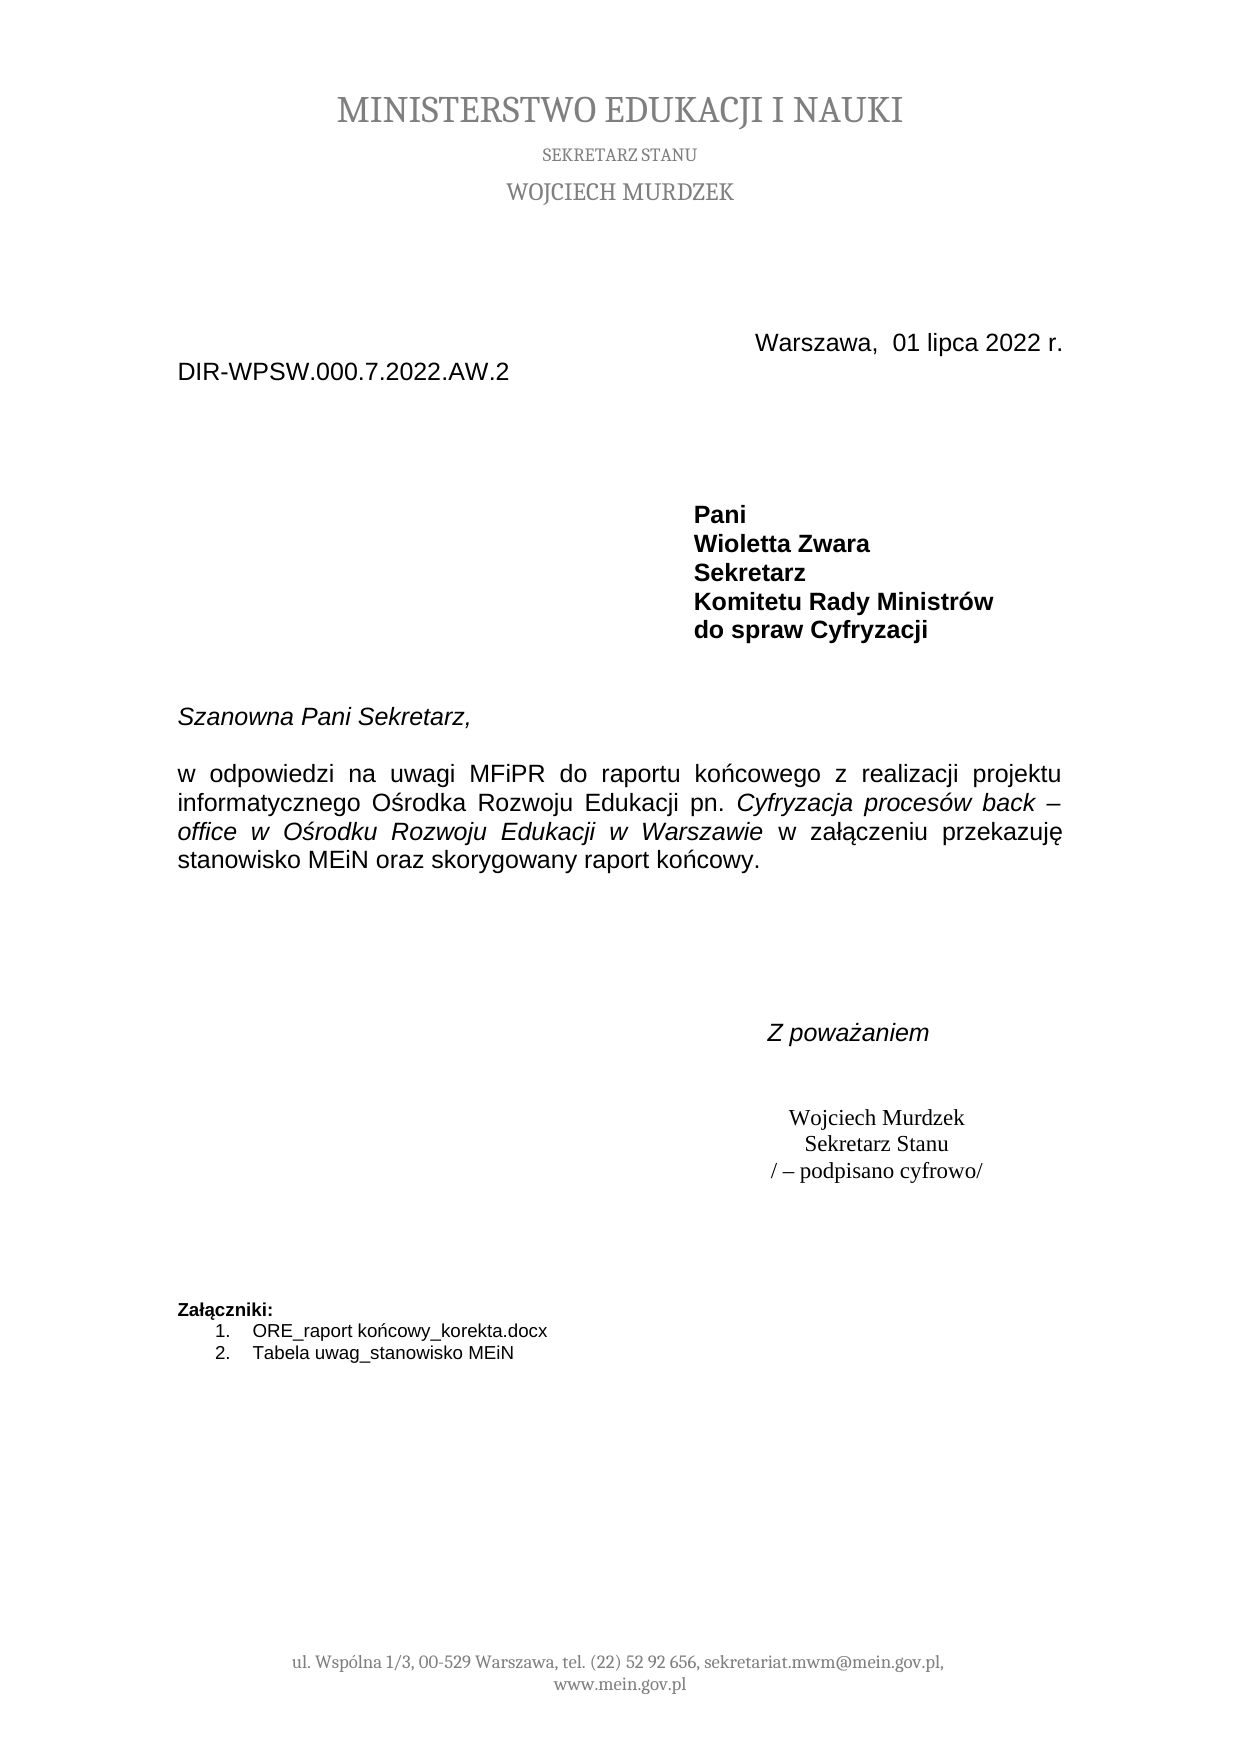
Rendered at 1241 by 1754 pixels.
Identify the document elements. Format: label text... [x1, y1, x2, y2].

text Wioletta Zwara [693, 529, 1063, 558]
text Załączniki: [177, 1298, 1063, 1320]
text do spraw Cyfryzacji [693, 615, 1063, 644]
text Komitetu Rady Ministrów [693, 587, 1063, 615]
text Pani [693, 500, 1063, 529]
text Z poważaniem [693, 1018, 1063, 1047]
text Warszawa, 01 lipca 2022 r. [177, 328, 1063, 357]
text Sekretarz [693, 558, 1063, 587]
text DIR-WPSW.000.7.2022.AW.2 [177, 357, 1063, 385]
text w odpowiedzi na uwagi MFiPR do raportu końcowego z realizacji projektu informatycznego Ośrodka Rozwoju Edukacji pn. Cyfryzacja procesów back – office w Ośrodku Rozwoju Edukacji w Warszawie w załączeniu przekazuję stanowisko MEiN oraz skorygowany raport końcowy. [177, 759, 1063, 874]
list Tabela uwag_stanowisko MEiN [215, 1342, 1063, 1363]
list ORE_raport końcowy_korekta.docx [215, 1320, 1063, 1342]
text Szanowna Pani Sekretarz, [177, 702, 1063, 730]
